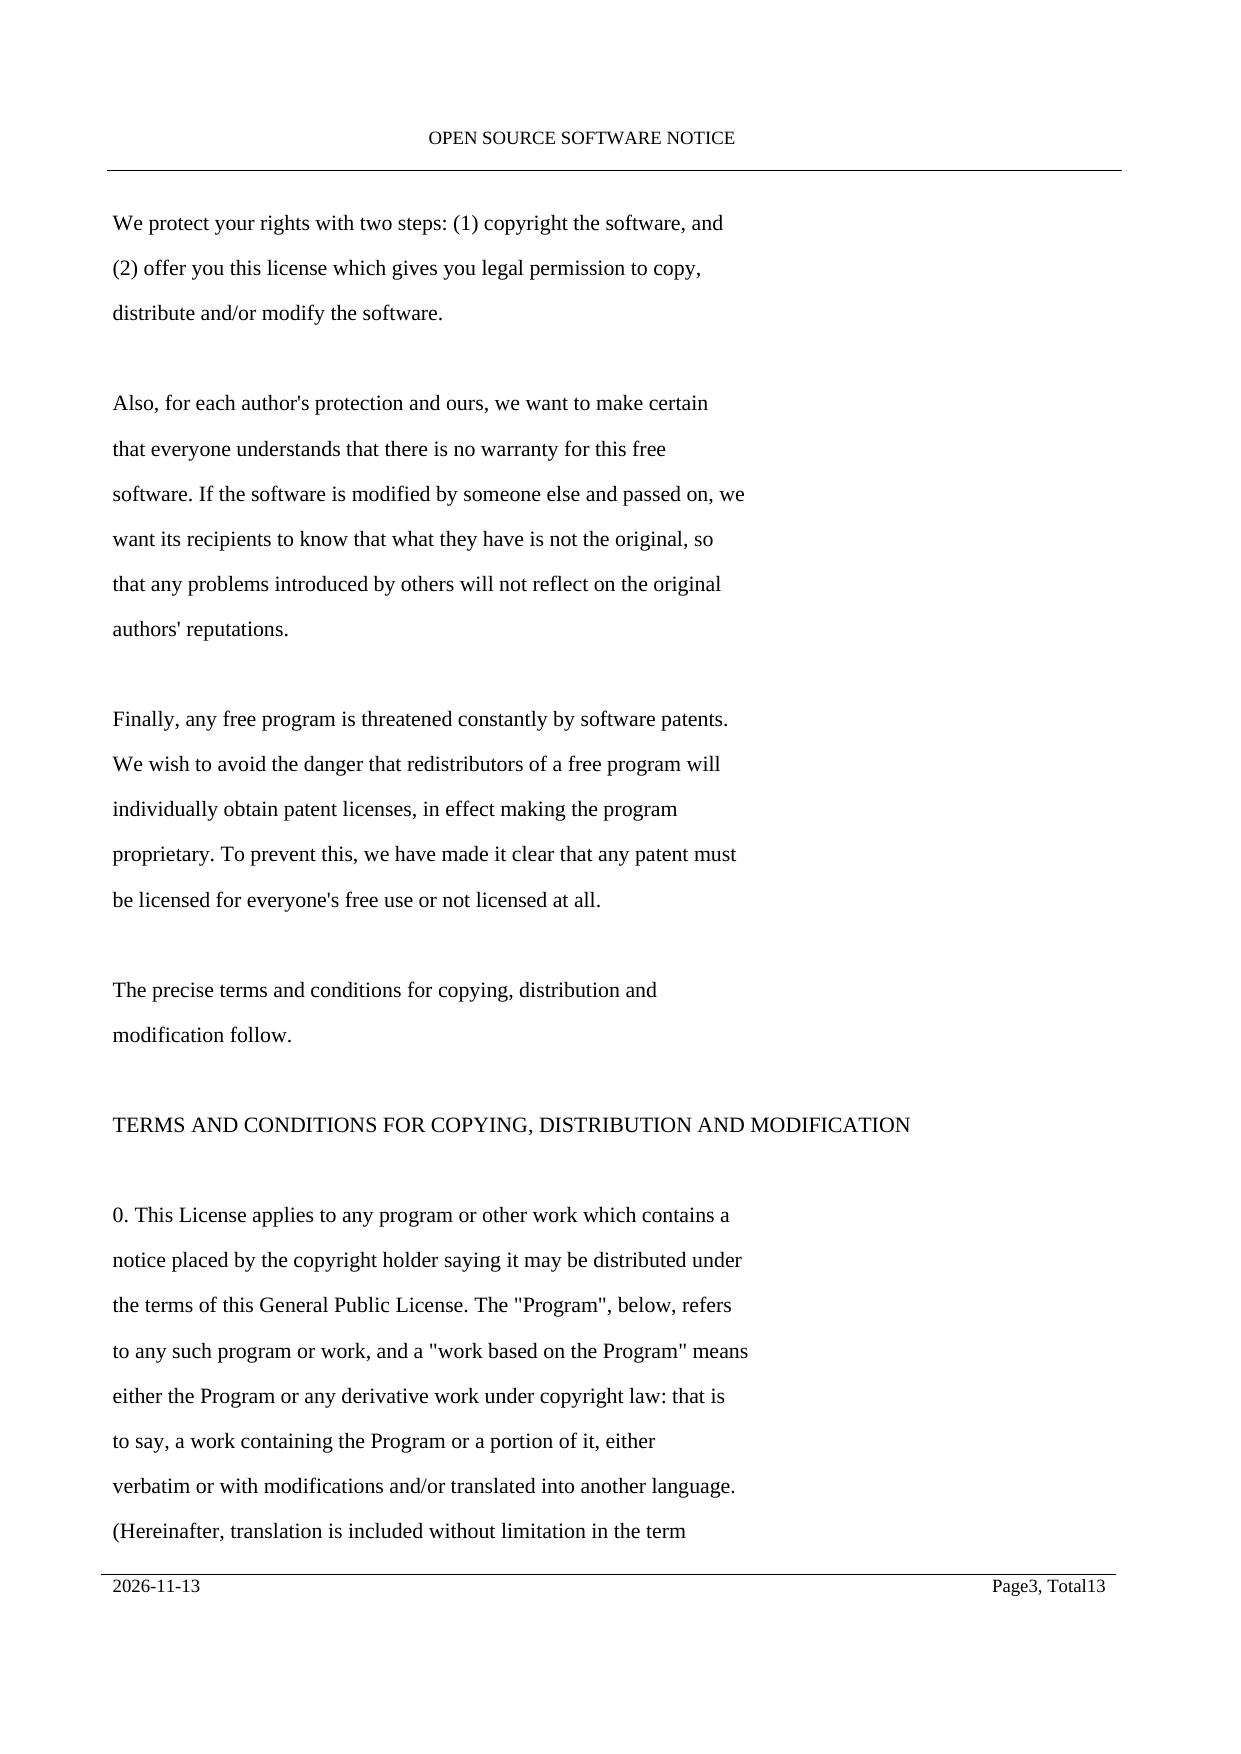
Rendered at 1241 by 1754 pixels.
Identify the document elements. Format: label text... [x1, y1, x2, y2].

text either the Program or any derivative work under copyright law: that is [112, 1379, 1128, 1412]
text Also, for each author's protection and ours, we want to make certain [112, 387, 1128, 419]
text verbatim or with modifications and/or translated into another language. [112, 1469, 1128, 1502]
text 0. This License applies to any program or other work which contains a [112, 1199, 1128, 1231]
text want its recipients to know that what they have is not the original, so [112, 522, 1128, 554]
text that any problems introduced by others will not reflect on the original [112, 567, 1128, 600]
text proprietary. To prevent this, we have made it clear that any patent must [112, 838, 1128, 870]
text modification follow. [112, 1018, 1128, 1051]
text individually obtain patent licenses, in effect making the program [112, 793, 1128, 825]
text We protect your rights with two steps: (1) copyright the software, and [112, 206, 1128, 239]
text The precise terms and conditions for copying, distribution and [112, 973, 1128, 1006]
text TERMS AND CONDITIONS FOR COPYING, DISTRIBUTION AND MODIFICATION [112, 1108, 1128, 1141]
text Finally, any free program is threatened constantly by software patents. [112, 702, 1128, 735]
text the terms of this General Public License. The "Program", below, refers [112, 1289, 1128, 1321]
text to say, a work containing the Program or a portion of it, either [112, 1424, 1128, 1457]
text be licensed for everyone's free use or not licensed at all. [112, 883, 1128, 915]
text distribute and/or modify the software. [112, 297, 1128, 329]
text software. If the software is modified by someone else and passed on, we [112, 477, 1128, 509]
text (Hereinafter, translation is included without limitation in the term [112, 1514, 1128, 1547]
text We wish to avoid the danger that redistributors of a free program will [112, 748, 1128, 780]
text authors' reputations. [112, 612, 1128, 645]
text that everyone understands that there is no warranty for this free [112, 432, 1128, 464]
text notice placed by the copyright holder saying it may be distributed under [112, 1244, 1128, 1276]
text (2) offer you this license which gives you legal permission to copy, [112, 251, 1128, 284]
text to any such program or work, and a "work based on the Program" means [112, 1334, 1128, 1366]
